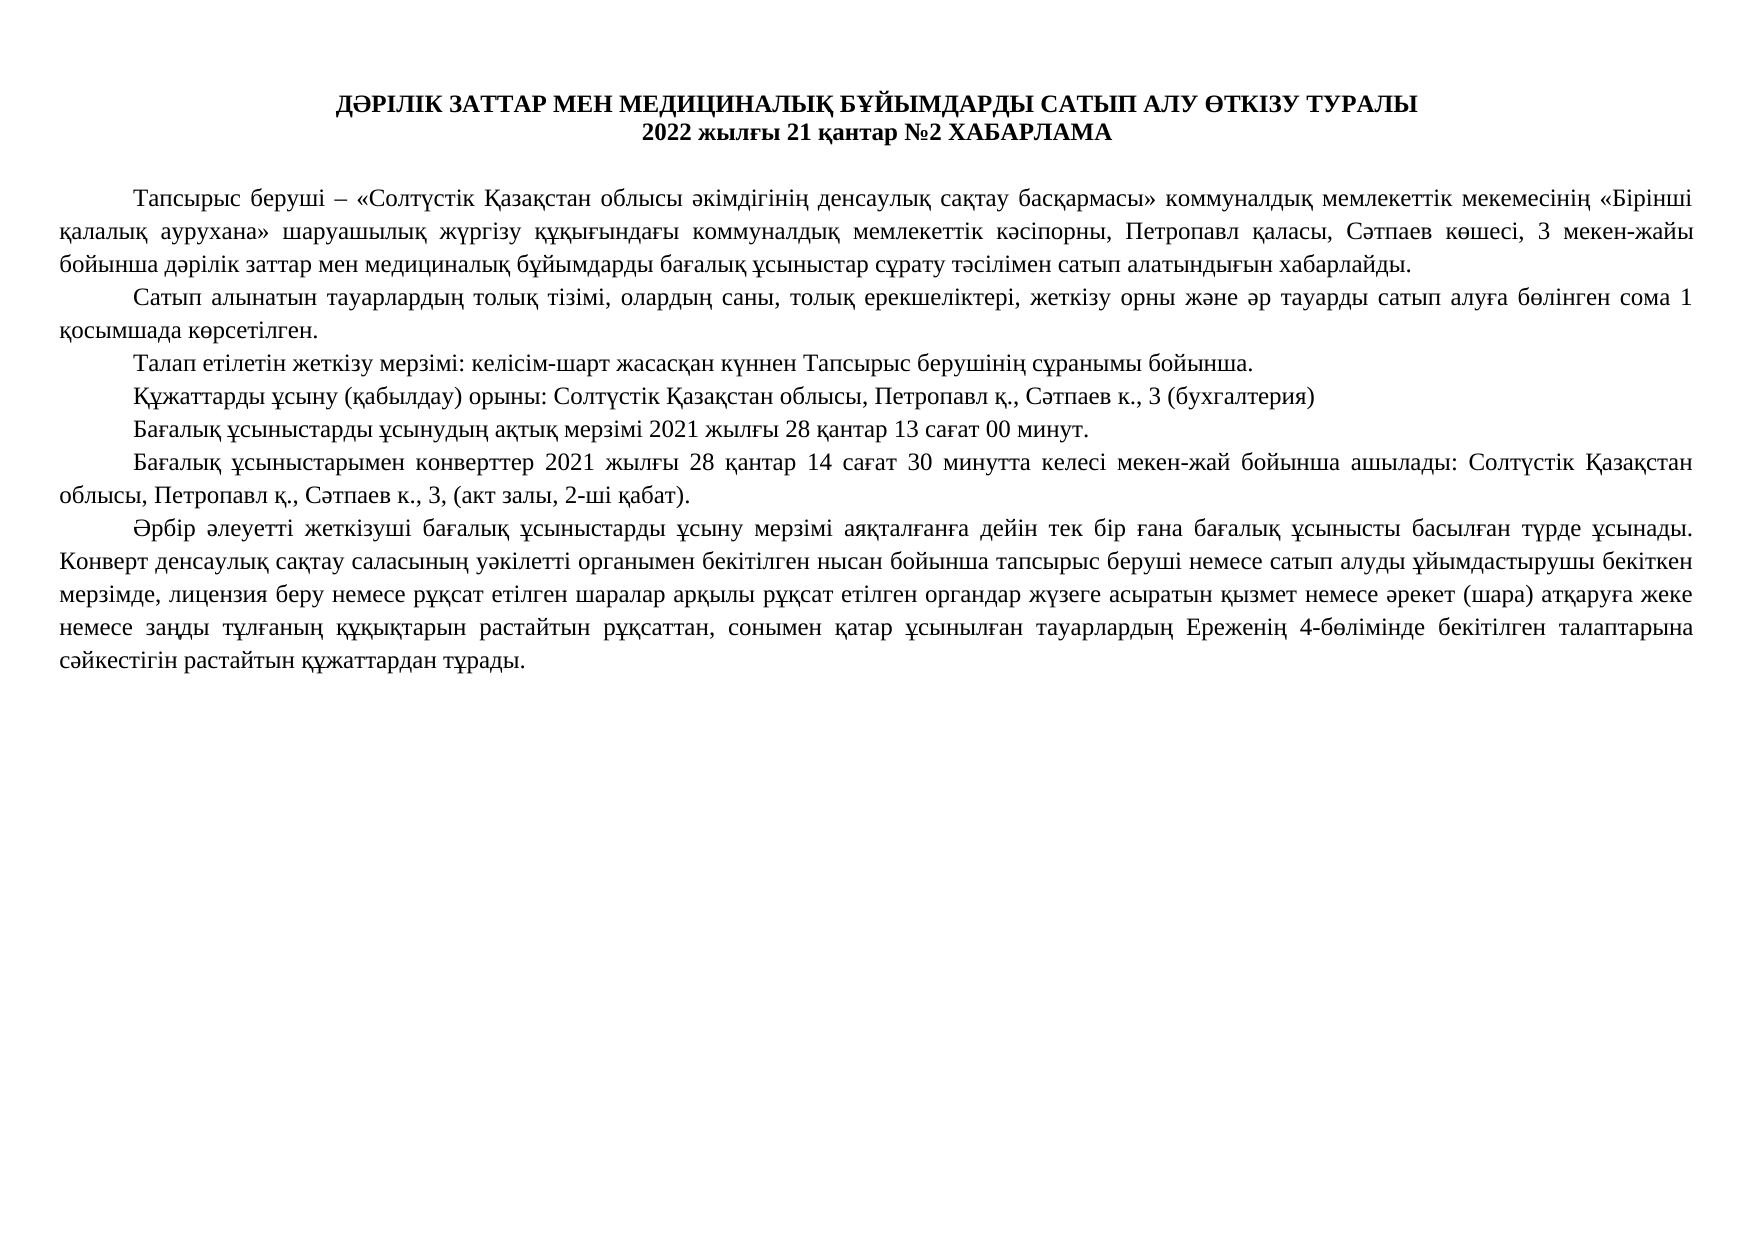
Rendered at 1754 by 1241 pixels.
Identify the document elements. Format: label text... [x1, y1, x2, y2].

text 2022 жылғы 21 қантар №2 ХАБАРЛАМА [59, 117, 1695, 146]
text Бағалық ұсыныстарды ұсынудың ақтық мерзімі 2021 жылғы 28 қантар 13 сағат 00 минут. [59, 414, 1695, 443]
text ДӘРІЛІК ЗАТТАР МЕН МЕДИЦИНАЛЫҚ БҰЙЫМДАРДЫ САТЫП АЛУ ӨТКІЗУ ТУРАЛЫ [59, 89, 1695, 117]
text Әрбір әлеуетті жеткізуші бағалық ұсыныстарды ұсыну мерзімі аяқталғанға дейін тек бір ғана бағалық ұсынысты басылған түрде ұсынады. Конверт денсаулық сақтау саласының уәкілетті органымен бекітілген нысан бойынша тапсырыс беруші немесе сатып алуды ұйымдастырушы бекіткен мерзімде, лицензия беру немесе рұқсат етілген шаралар арқылы рұқсат етілген органдар жүзеге асыратын қызмет немесе әрекет (шара) атқаруға жеке немесе заңды тұлғаның құқықтарын растайтын рұқсаттан, сонымен қатар ұсынылған тауарлардың Ереженің 4-бөлімінде бекітілген талаптарына сәйкестігін растайтын құжаттардан тұрады. [59, 513, 1695, 674]
text Талап етілетін жеткізу мерзімі: келісім-шарт жасасқан күннен Тапсырыс берушінің сұранымы бойынша. [59, 348, 1695, 377]
text Сатып алынатын тауарлардың толық тізімі, олардың саны, толық ерекшеліктері, жеткізу орны және әр тауарды сатып алуға бөлінген сома 1 қосымшада көрсетілген. [59, 282, 1695, 344]
text Бағалық ұсыныстарымен конверттер 2021 жылғы 28 қантар 14 сағат 30 минутта келесі мекен-жай бойынша ашылады: Солтүстік Қазақстан облысы, Петропавл қ., Сәтпаев к., 3, (акт залы, 2-ші қабат). [59, 447, 1695, 509]
text Тапсырыс беруші – «Солтүстік Қазақстан облысы әкімдігінің денсаулық сақтау басқармасы» коммуналдық мемлекеттік мекемесінің «Бірінші қалалық аурухана» шаруашылық жүргізу құқығындағы коммуналдық мемлекеттік кәсіпорны, Петропавл қаласы, Сәтпаев көшесі, 3 мекен-жайы бойынша дәрілік заттар мен медициналық бұйымдарды бағалық ұсыныстар сұрату тәсілімен сатып алатындығын хабарлайды. [59, 183, 1695, 278]
text Құжаттарды ұсыну (қабылдау) орыны: Солтүстік Қазақстан облысы, Петропавл қ., Сәтпаев к., 3 (бухгалтерия) [59, 381, 1695, 410]
